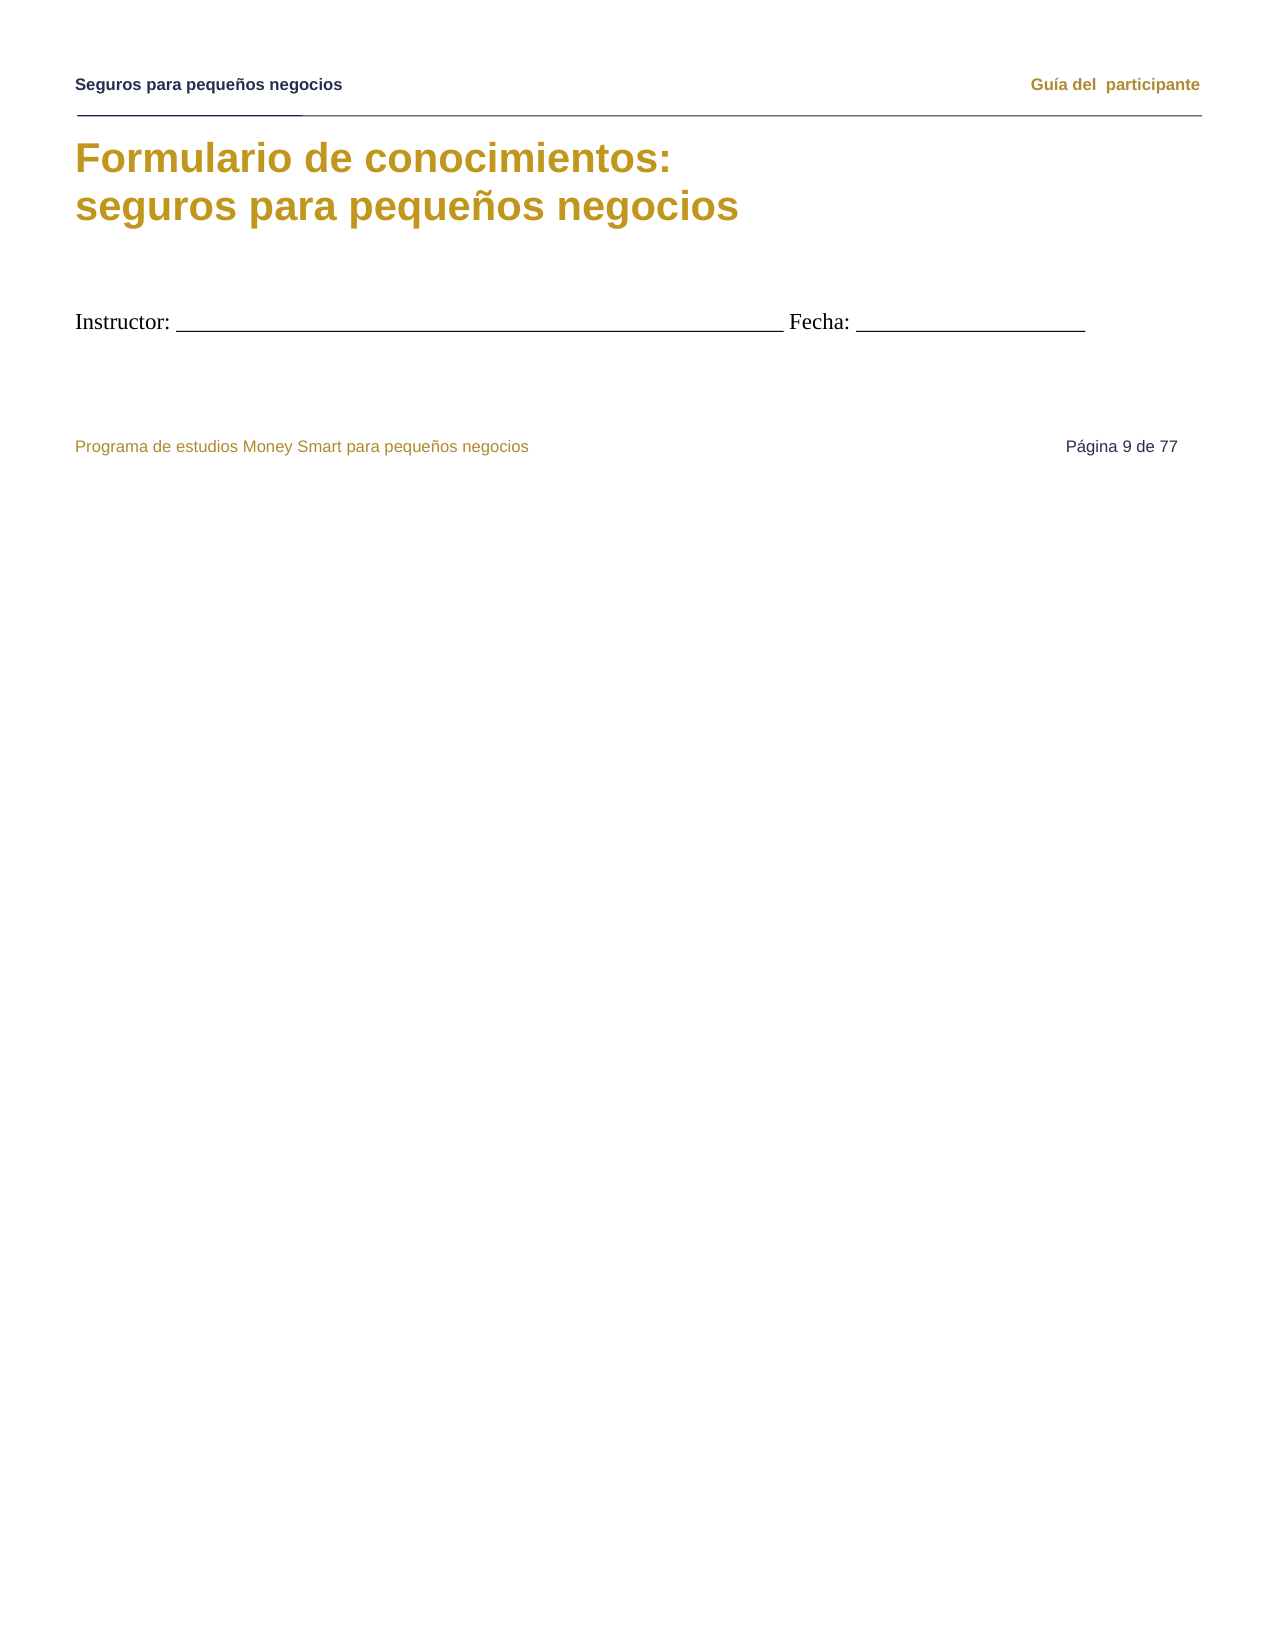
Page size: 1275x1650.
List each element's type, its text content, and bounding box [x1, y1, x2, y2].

picture [75, 0, 1202, 267]
text Instructor: _____________________________________________________ Fecha: ____________________ [75, 308, 1200, 334]
subtitle Formulario de conocimientos: seguros para pequeños negocios [75, 134, 1200, 229]
